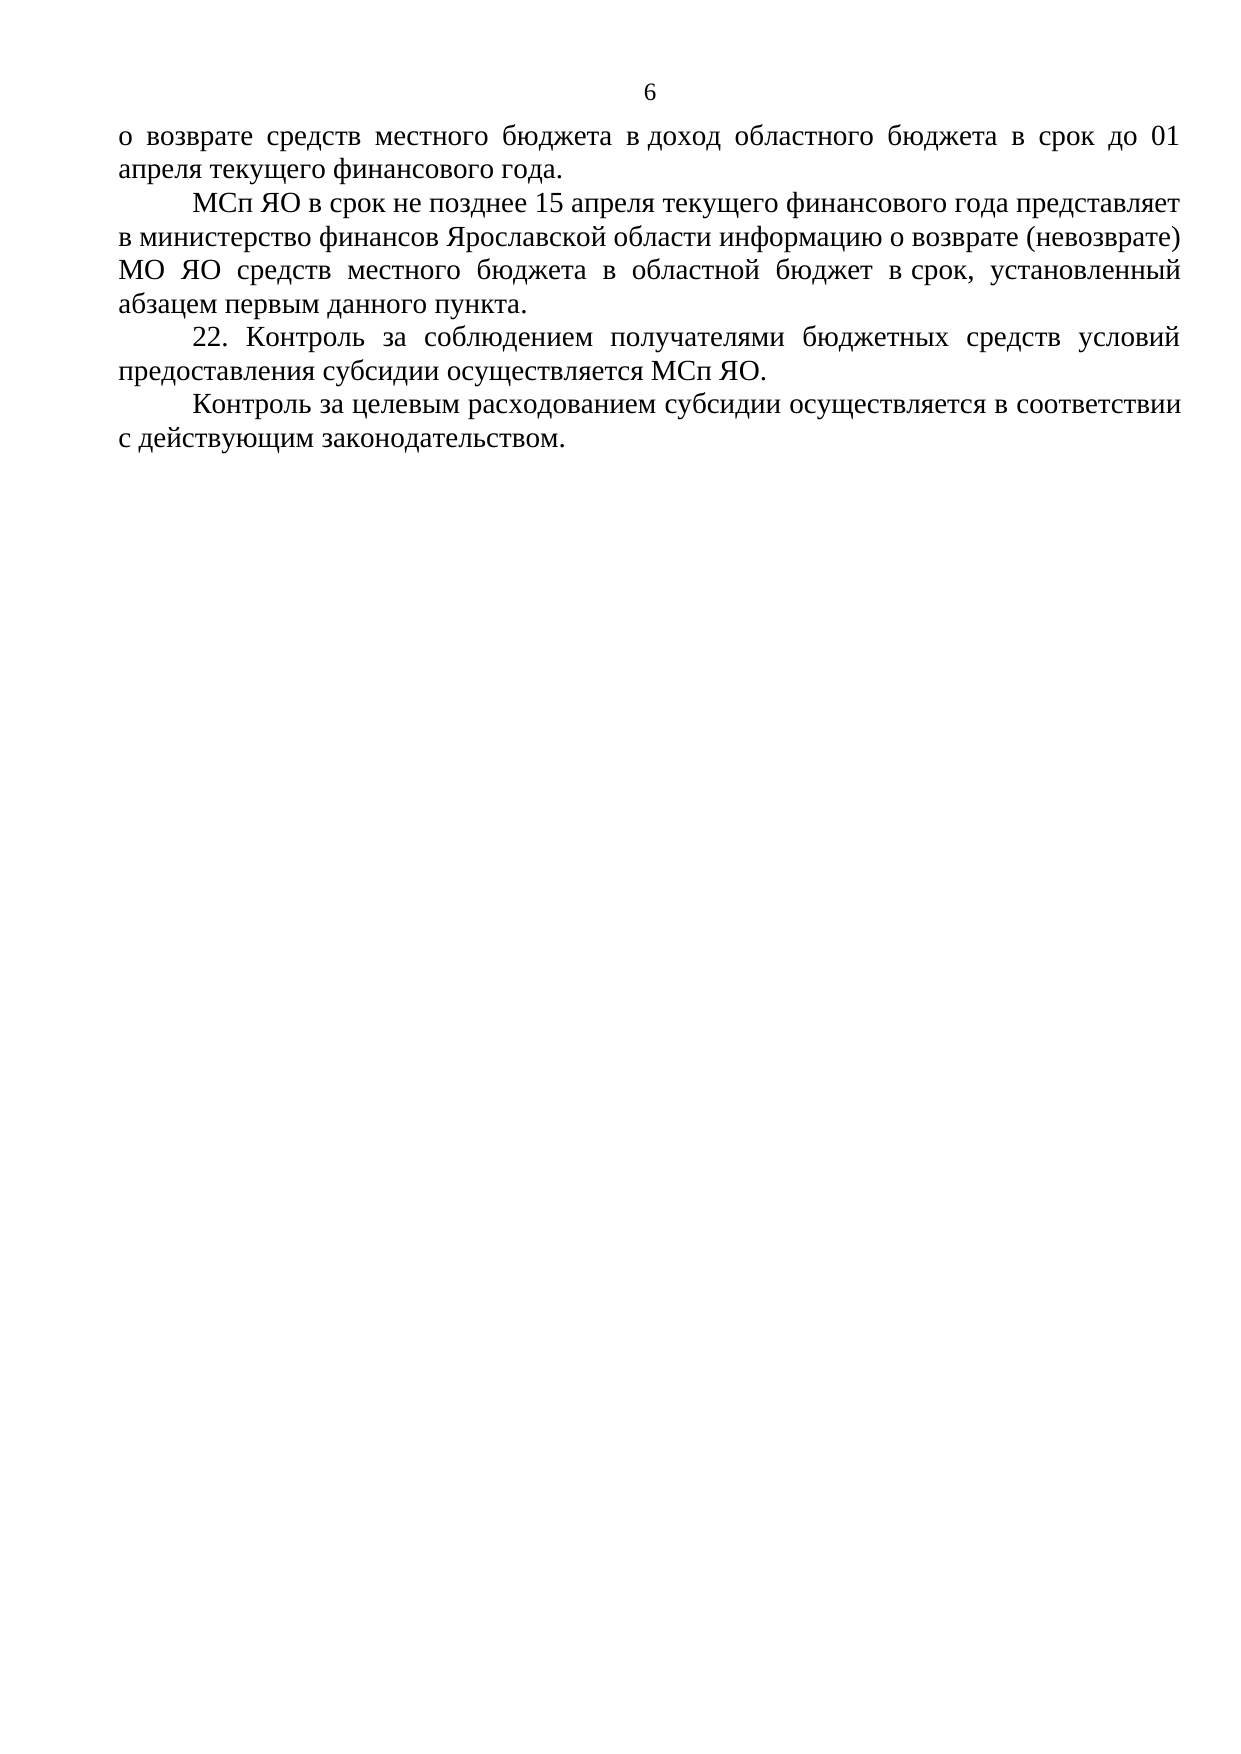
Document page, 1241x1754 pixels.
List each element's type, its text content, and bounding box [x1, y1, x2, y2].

text Контроль за целевым расходованием субсидии осуществляется в соответствии с действующим законодательством. [118, 386, 1181, 453]
text МСп ЯО в срок не позднее 15 апреля текущего финансового года представляет в министерство финансов Ярославской области информацию о возврате (невозврате) МО ЯО средств местного бюджета в областной бюджет в срок, установленный абзацем первым данного пункта. [118, 185, 1181, 319]
text 22. Контроль за соблюдением получателями бюджетных средств условий предоставления субсидии осуществляется МСп ЯО. [118, 319, 1181, 386]
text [118, 118, 1181, 185]
